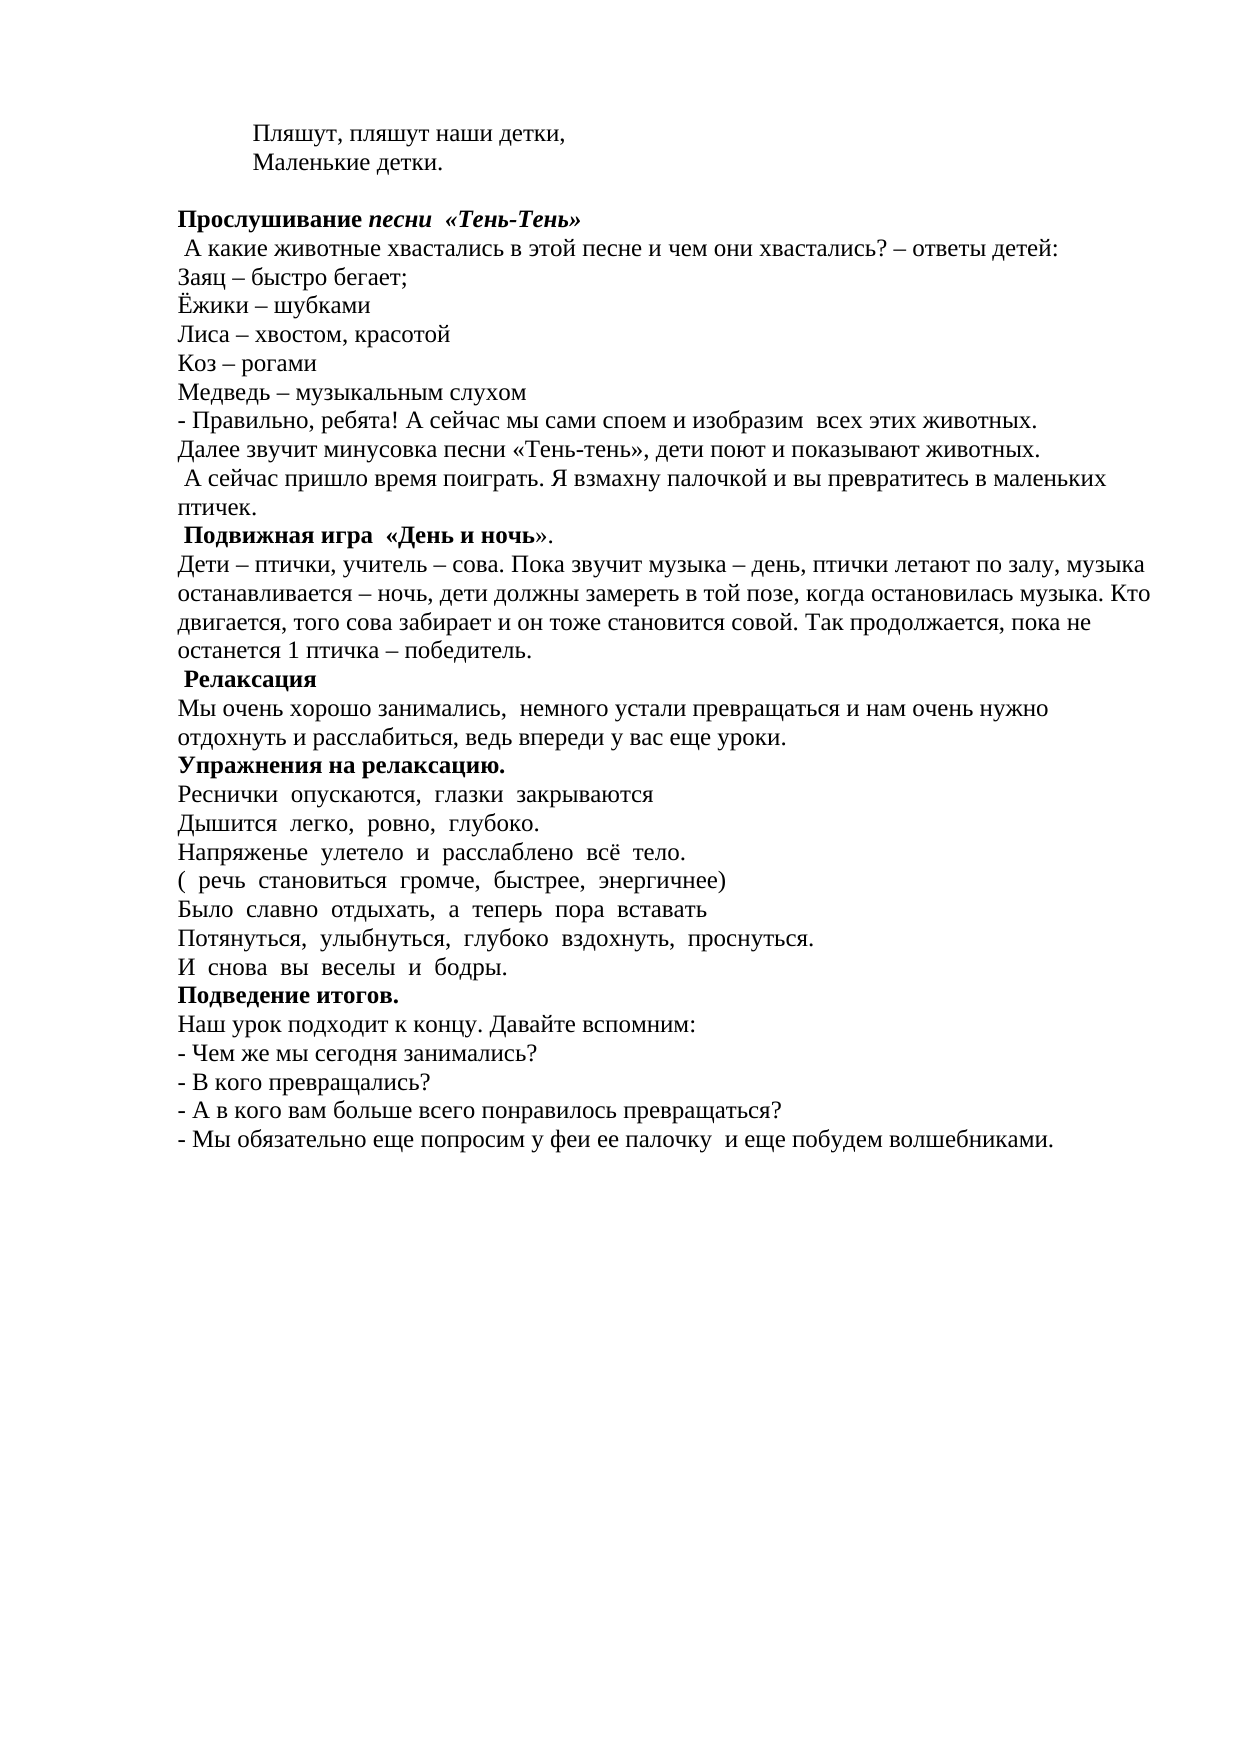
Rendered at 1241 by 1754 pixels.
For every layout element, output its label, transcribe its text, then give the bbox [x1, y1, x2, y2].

text Релаксация [177, 664, 1152, 693]
text Напряженье улетело и расслаблено всё тело. [177, 837, 1152, 866]
text ( речь становиться громче, быстрее, энергичнее) [177, 866, 1152, 894]
text Реснички опускаются, глазки закрываются [177, 779, 1152, 808]
text Коз – рогами [177, 348, 1152, 377]
text Далее звучит минусовка песни «Тень-тень», дети поют и показывают животных. [177, 434, 1152, 463]
text - Правильно, ребята! А сейчас мы сами споем и изобразим всех этих животных. [177, 406, 1152, 434]
text А какие животные хвастались в этой песне и чем они хвастались? – ответы детей: [177, 233, 1152, 262]
text Потянуться, улыбнуться, глубоко вздохнуть, проснуться. [177, 923, 1152, 952]
text - Чем же мы сегодня занимались? [177, 1038, 1152, 1067]
text Наш урок подходит к концу. Давайте вспомним: [177, 1009, 1152, 1038]
text - В кого превращались? [177, 1067, 1152, 1096]
text Мы очень хорошо занимались, немного устали превращаться и нам очень нужно отдохнуть и расслабиться, ведь впереди у вас еще уроки. [177, 693, 1152, 751]
text Подведение итогов. [177, 981, 1152, 1009]
text Было славно отдыхать, а теперь пора вставать [177, 894, 1152, 923]
text Ёжики – шубками [177, 291, 1152, 319]
text Медведь – музыкальным слухом [177, 377, 1152, 406]
text Упражнения на релаксацию. [177, 751, 1152, 779]
text Заяц – быстро бегает; [177, 262, 1152, 291]
text Дети – птички, учитель – сова. Пока звучит музыка – день, птички летают по залу, музыка останавливается – ночь, дети должны замереть в той позе, когда остановилась музыка. Кто двигается, того сова забирает и он тоже становится совой. Так продолжается, пока не останется 1 птичка – победитель. [177, 549, 1152, 664]
text Лиса – хвостом, красотой [177, 319, 1152, 348]
text А сейчас пришло время поиграть. Я взмахну палочкой и вы превратитесь в маленьких птичек. [177, 463, 1152, 521]
text - А в кого вам больше всего понравилось превращаться? [177, 1096, 1152, 1124]
text И снова вы веселы и бодры. [177, 952, 1152, 981]
text Дышится легко, ровно, глубоко. [177, 808, 1152, 837]
text Прослушивание песни «Тень-Тень» [177, 204, 1152, 233]
text - Мы обязательно еще попросим у феи ее палочку и еще побудем волшебниками. [177, 1124, 1152, 1153]
text Подвижная игра «День и ночь». [177, 521, 1152, 549]
